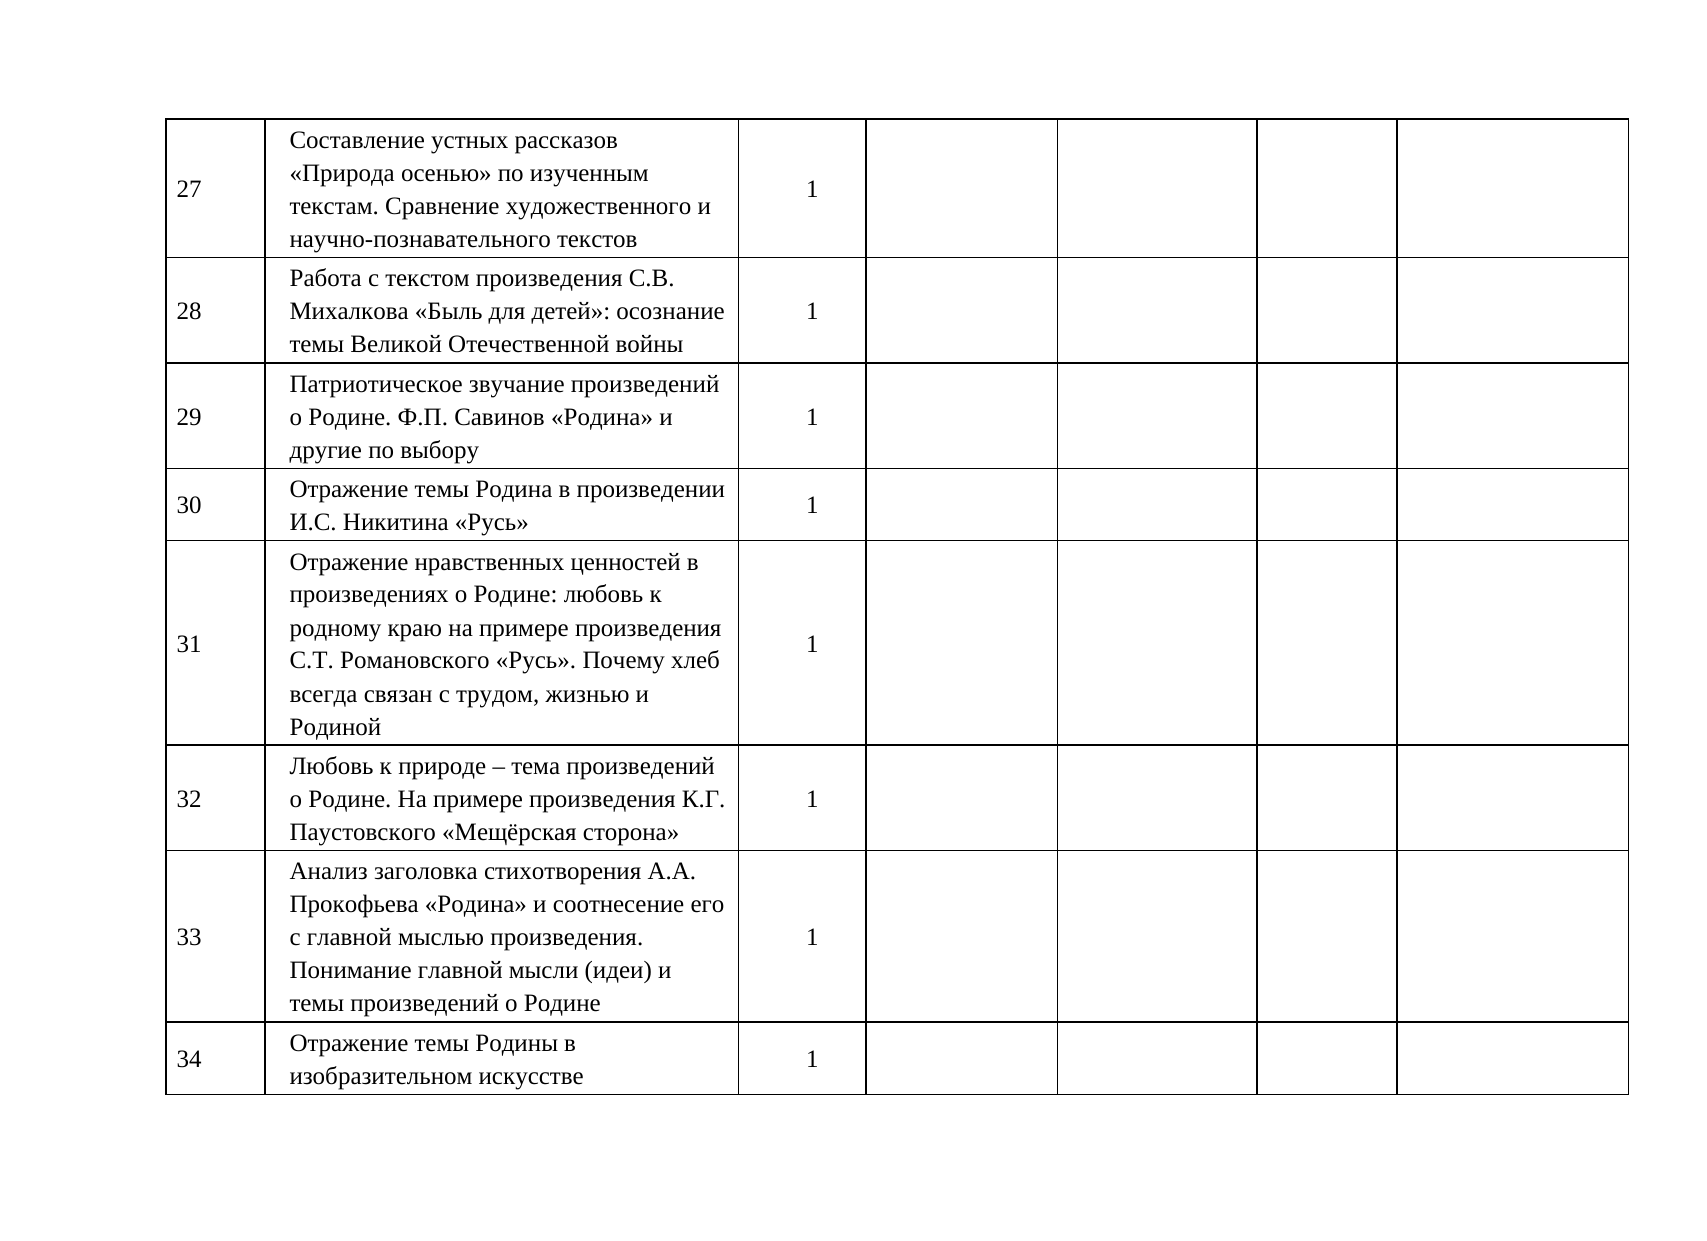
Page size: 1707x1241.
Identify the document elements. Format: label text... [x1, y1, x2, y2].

table_cell 34 [167, 1023, 264, 1093]
table_cell 32 [167, 746, 264, 850]
table_cell 30 [167, 469, 264, 540]
table_cell Отражение нравственных ценностей в произведениях о Родине: любовь к родному краю на примере произведения С.Т. Романовского «Русь». Почему хлеб всегда связан с трудом, жизнью и Родиной [266, 541, 738, 744]
table_cell [1258, 120, 1396, 257]
table_cell Отражение темы Родина в произведении И.С. Никитина «Русь» [266, 469, 738, 540]
table_cell [867, 1023, 1057, 1093]
table_cell [1058, 1023, 1256, 1093]
table_cell [1258, 746, 1396, 850]
table_cell [1258, 258, 1396, 362]
table_cell 27 [167, 120, 264, 257]
table_cell [867, 120, 1057, 257]
table_cell [1258, 1023, 1396, 1093]
table_cell [1058, 541, 1256, 744]
table_cell [867, 258, 1057, 362]
table_cell [1258, 851, 1396, 1021]
table_cell Любовь к природе – тема произведений о Родине. На примере произведения К.Г. Паустовского «Мещёрская сторона» [266, 746, 738, 850]
table_cell 1 [739, 541, 865, 744]
table_cell [1398, 364, 1628, 467]
table_cell [1258, 469, 1396, 540]
table_cell [1058, 851, 1256, 1021]
table_cell Отражение темы Родины в изобразительном искусстве [266, 1023, 738, 1093]
table_cell 1 [739, 746, 865, 850]
table_cell 1 [739, 364, 865, 467]
table_cell [1398, 1023, 1628, 1093]
table_cell [1058, 469, 1256, 540]
table_cell [1398, 541, 1628, 744]
table_cell [867, 851, 1057, 1021]
table_cell 1 [739, 1023, 865, 1093]
table_cell Анализ заголовка стихотворения А.А. Прокофьева «Родина» и соотнесение его с главной мыслью произведения. Понимание главной мысли (идеи) и темы произведений о Родине [266, 851, 738, 1021]
table_cell [1058, 746, 1256, 850]
table_cell 31 [167, 541, 264, 744]
table_cell [1258, 541, 1396, 744]
table_cell [1398, 120, 1628, 257]
table_cell 29 [167, 364, 264, 467]
table_cell 1 [739, 469, 865, 540]
table_cell 1 [739, 851, 865, 1021]
table_cell [1058, 258, 1256, 362]
table_cell 28 [167, 258, 264, 362]
table_cell [1398, 469, 1628, 540]
table_cell [1058, 364, 1256, 467]
table_cell [867, 746, 1057, 850]
table_cell [867, 541, 1057, 744]
table_cell [1398, 851, 1628, 1021]
table_cell [1258, 364, 1396, 467]
table_cell Работа с текстом произведения С.В. Михалкова «Быль для детей»: осознание темы Великой Отечественной войны [266, 258, 738, 362]
table_cell 33 [167, 851, 264, 1021]
table_cell 1 [739, 258, 865, 362]
table_cell Патриотическое звучание произведений о Родине. Ф.П. Савинов «Родина» и другие по выбору [266, 364, 738, 467]
table_cell [1398, 258, 1628, 362]
table_cell [867, 469, 1057, 540]
table_cell [1398, 746, 1628, 850]
table_cell [1058, 120, 1256, 257]
table_cell 1 [739, 120, 865, 257]
table_cell [867, 364, 1057, 467]
table_cell Составление устных рассказов «Природа осенью» по изученным текстам. Сравнение художественного и научно-познавательного текстов [266, 120, 738, 257]
